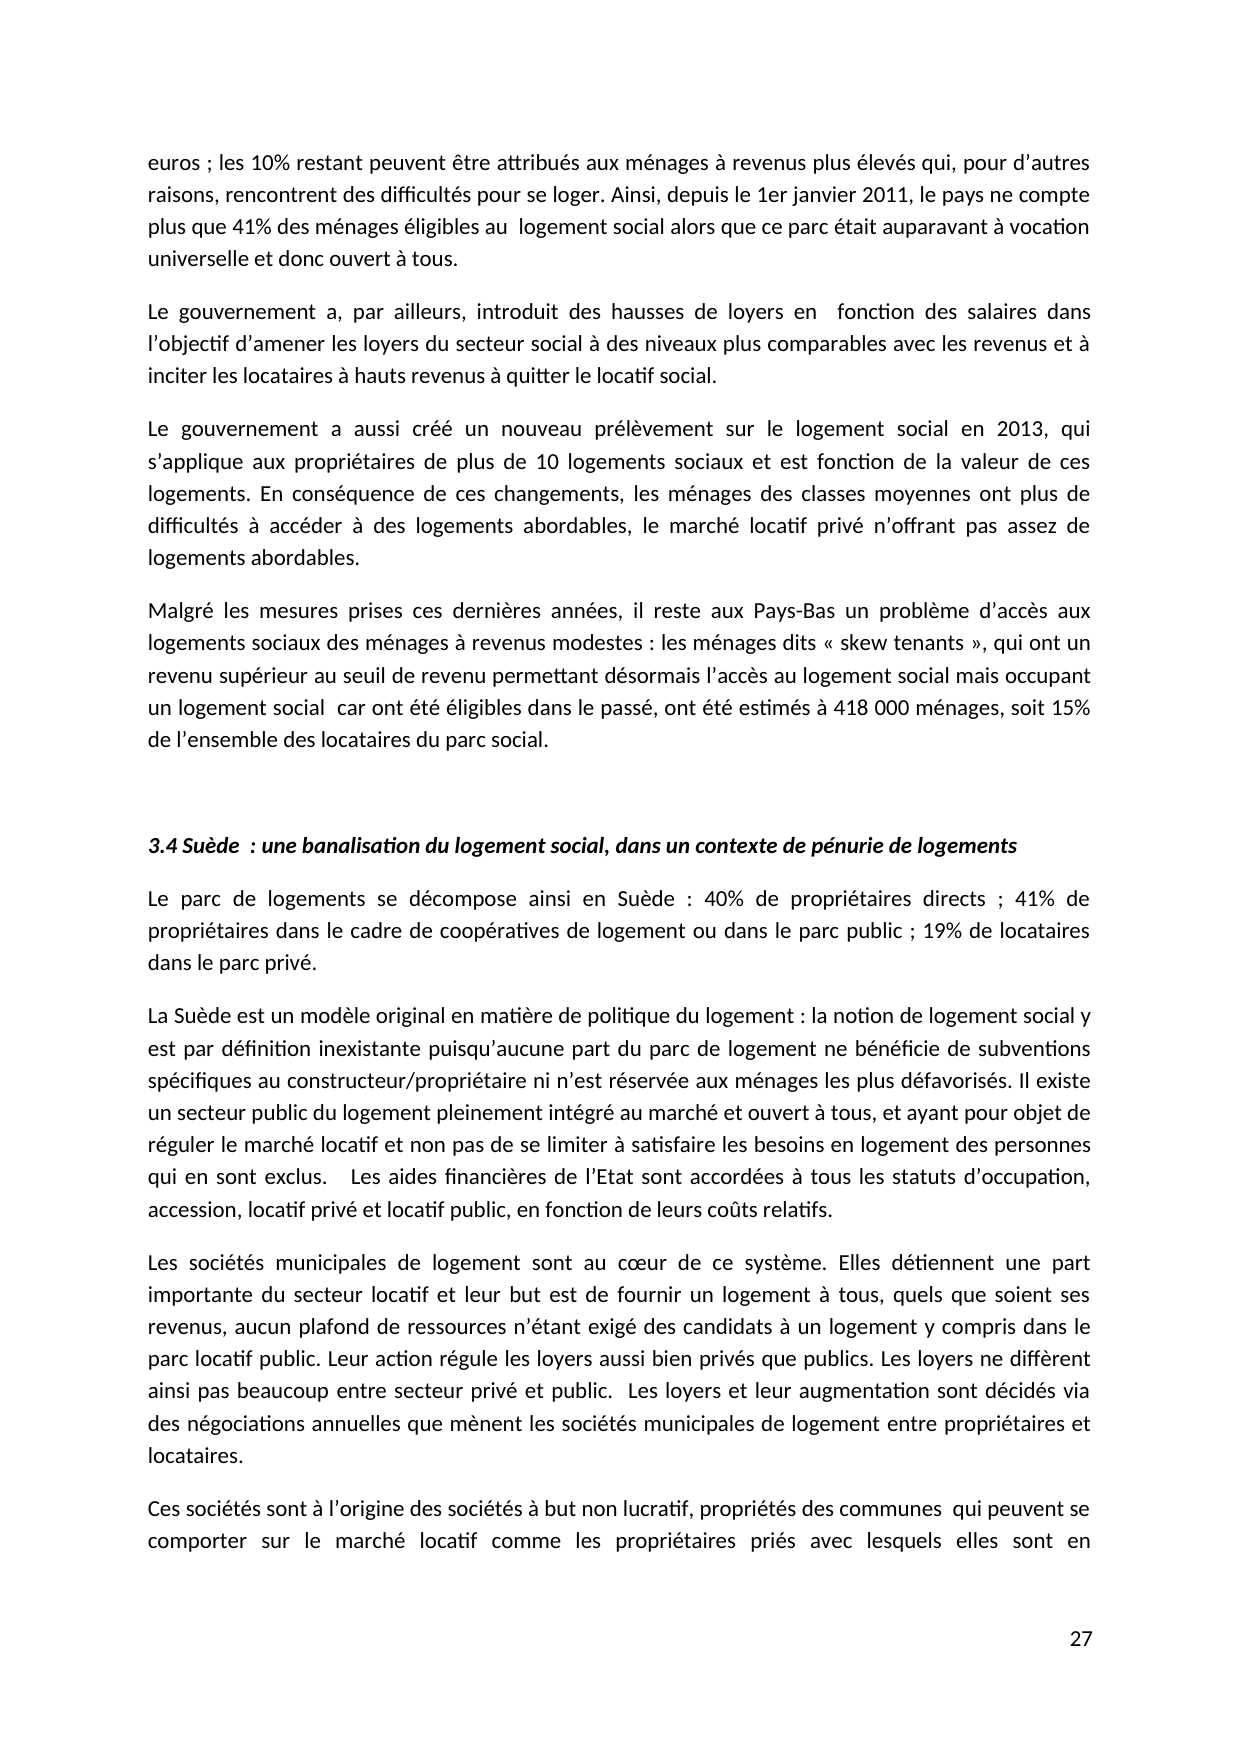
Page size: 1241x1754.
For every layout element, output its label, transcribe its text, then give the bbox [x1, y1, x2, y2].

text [148, 148, 1093, 272]
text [148, 1494, 1093, 1554]
text 3.4 Suède : une banalisation du logement social, dans un contexte de pénurie de logements [148, 831, 1093, 859]
text Malgré les mesures prises ces dernières années, il reste aux Pays-Bas un problème d’accès aux logements sociaux des ménages à revenus modestes : les ménages dits « skew tenants », qui ont un revenu supérieur au seuil de revenu permettant désormais l’accès au logement social mais occupant un logement social car ont été éligibles dans le passé, ont été estimés à 418 000 ménages, soit 15% de l’ensemble des locataires du parc social. [148, 596, 1093, 753]
text Le parc de logements se décompose ainsi en Suède : 40% de propriétaires directs ; 41% de propriétaires dans le cadre de coopératives de logement ou dans le parc public ; 19% de locataires dans le parc privé. [148, 884, 1093, 977]
text Le gouvernement a, par ailleurs, introduit des hausses de loyers en fonction des salaires dans l’objectif d’amener les loyers du secteur social à des niveaux plus comparables avec les revenus et à inciter les locataires à hauts revenus à quitter le locatif social. [148, 297, 1093, 389]
text Les sociétés municipales de logement sont au cœur de ce système. Elles détiennent une part importante du secteur locatif et leur but est de fournir un logement à tous, quels que soient ses revenus, aucun plafond de ressources n’étant exigé des candidats à un logement y compris dans le parc locatif public. Leur action régule les loyers aussi bien privés que publics. Les loyers ne diffèrent ainsi pas beaucoup entre secteur privé et public. Les loyers et leur augmentation sont décidés via des négociations annuelles que mènent les sociétés municipales de logement entre propriétaires et locataires. [148, 1248, 1093, 1469]
text Le gouvernement a aussi créé un nouveau prélèvement sur le logement social en 2013, qui s’applique aux propriétaires de plus de 10 logements sociaux et est fonction de la valeur de ces logements. En conséquence de ces changements, les ménages des classes moyennes ont plus de difficultés à accéder à des logements abordables, le marché locatif privé n’offrant pas assez de logements abordables. [148, 414, 1093, 571]
text La Suède est un modèle original en matière de politique du logement : la notion de logement social y est par définition inexistante puisqu’aucune part du parc de logement ne bénéficie de subventions spécifiques au constructeur/propriétaire ni n’est réservée aux ménages les plus défavorisés. Il existe un secteur public du logement pleinement intégré au marché et ouvert à tous, et ayant pour objet de réguler le marché locatif et non pas de se limiter à satisfaire les besoins en logement des personnes qui en sont exclus. Les aides financières de l’Etat sont accordées à tous les statuts d’occupation, accession, locatif privé et locatif public, en fonction de leurs coûts relatifs. [148, 1002, 1093, 1223]
